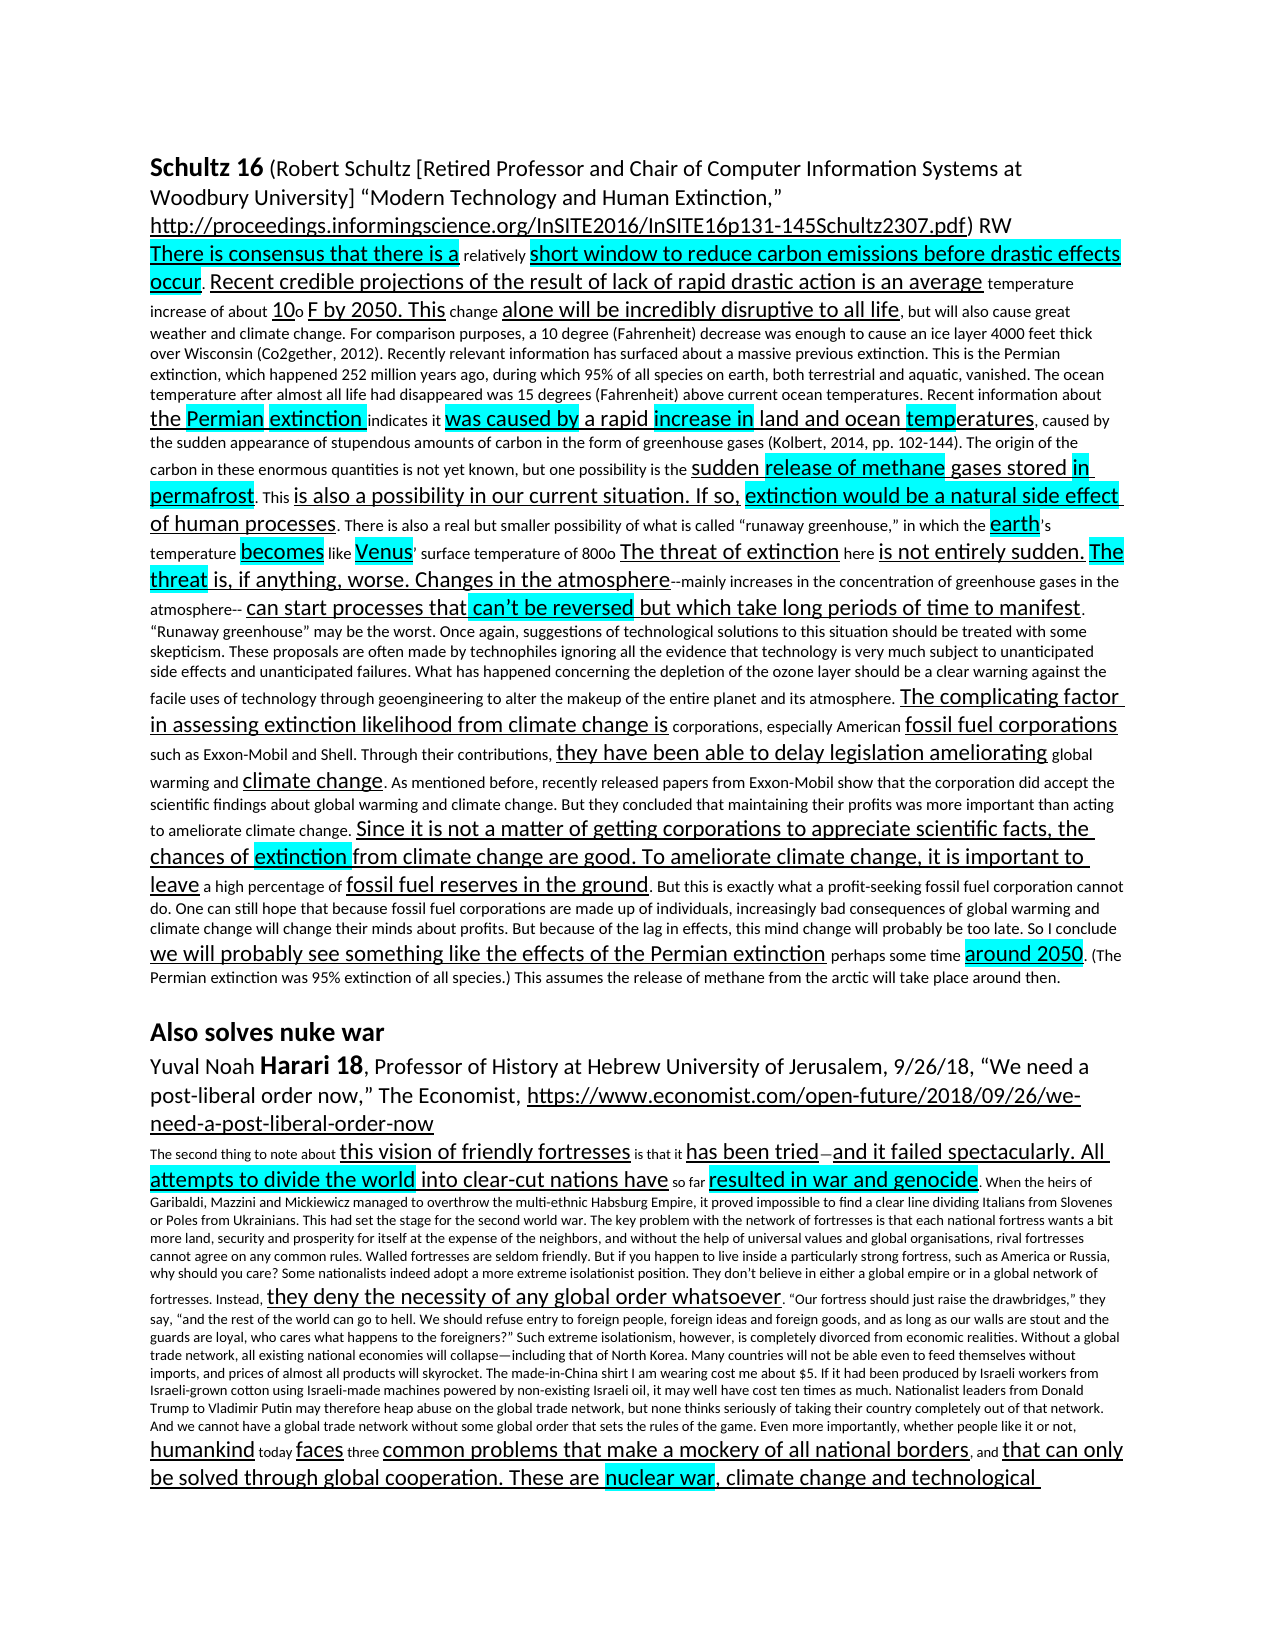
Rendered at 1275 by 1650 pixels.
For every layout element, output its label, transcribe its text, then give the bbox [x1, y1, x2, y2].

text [150, 1137, 1125, 1491]
text Yuval Noah Harari 18, Professor of History at Hebrew University of Jerusalem, 9/26/18, “We need a post-liberal order now,” The Economist, https://www.economist.com/open-future/2018/09/26/we-need-a-post-liberal-order-now [150, 1048, 1125, 1137]
text Also solves nuke war [150, 1015, 1125, 1048]
text There is consensus that there is a relatively short window to reduce carbon emissions before drastic effects occur. Recent credible projections of the result of lack of rapid drastic action is an average temperature increase of about 10o F by 2050. This change alone will be incredibly disruptive to all life, but will also cause great weather and climate change. For comparison purposes, a 10 degree (Fahrenheit) decrease was enough to cause an ice layer 4000 feet thick over Wisconsin (Co2gether, 2012). Recently relevant information has surfaced about a massive previous extinction. This is the Permian extinction, which happened 252 million years ago, during which 95% of all species on earth, both terrestrial and aquatic, vanished. The ocean temperature after almost all life had disappeared was 15 degrees (Fahrenheit) above current ocean temperatures. Recent information about the Permian extinction indicates it was caused by a rapid increase in land and ocean temperatures, caused by the sudden appearance of stupendous amounts of carbon in the form of greenhouse gases (Kolbert, 2014, pp. 102-144). The origin of the carbon in these enormous quantities is not yet known, but one possibility is the sudden release of methane gases stored in permafrost. This is also a possibility in our current situation. If so, extinction would be a natural side effect of human processes. There is also a real but smaller possibility of what is called “runaway greenhouse,” in which the earth’s temperature becomes like Venus’ surface temperature of 800o The threat of extinction here is not entirely sudden. The threat is, if anything, worse. Changes in the atmosphere--mainly increases in the concentration of greenhouse gases in the atmosphere-- can start processes that can’t be reversed but which take long periods of time to manifest. “Runaway greenhouse” may be the worst. Once again, suggestions of technological solutions to this situation should be treated with some skepticism. These proposals are often made by technophiles ignoring all the evidence that technology is very much subject to unanticipated side effects and unanticipated failures. What has happened concerning the depletion of the ozone layer should be a clear warning against the facile uses of technology through geoengineering to alter the makeup of the entire planet and its atmosphere. The complicating factor in assessing extinction likelihood from climate change is corporations, especially American fossil fuel corporations such as Exxon-Mobil and Shell. Through their contributions, they have been able to delay legislation ameliorating global warming and climate change. As mentioned before, recently released papers from Exxon-Mobil show that the corporation did accept the scientific findings about global warming and climate change. But they concluded that maintaining their profits was more important than acting to ameliorate climate change. Since it is not a matter of getting corporations to appreciate scientific facts, the chances of extinction from climate change are good. To ameliorate climate change, it is important to leave a high percentage of fossil fuel reserves in the ground. But this is exactly what a profit-seeking fossil fuel corporation cannot do. One can still hope that because fossil fuel corporations are made up of individuals, increasingly bad consequences of global warming and climate change will change their minds about profits. But because of the lag in effects, this mind change will probably be too late. So I conclude we will probably see something like the effects of the Permian extinction perhaps some time around 2050. (The Permian extinction was 95% extinction of all species.) This assumes the release of methane from the arctic will take place around then. [150, 239, 1125, 987]
text Schultz 16 (Robert Schultz [Retired Professor and Chair of Computer Information Systems at Woodbury University] “Modern Technology and Human Extinction,” http://proceedings.informingscience.org/InSITE2016/InSITE16p131-145Schultz2307.pdf) RW [150, 150, 1125, 239]
